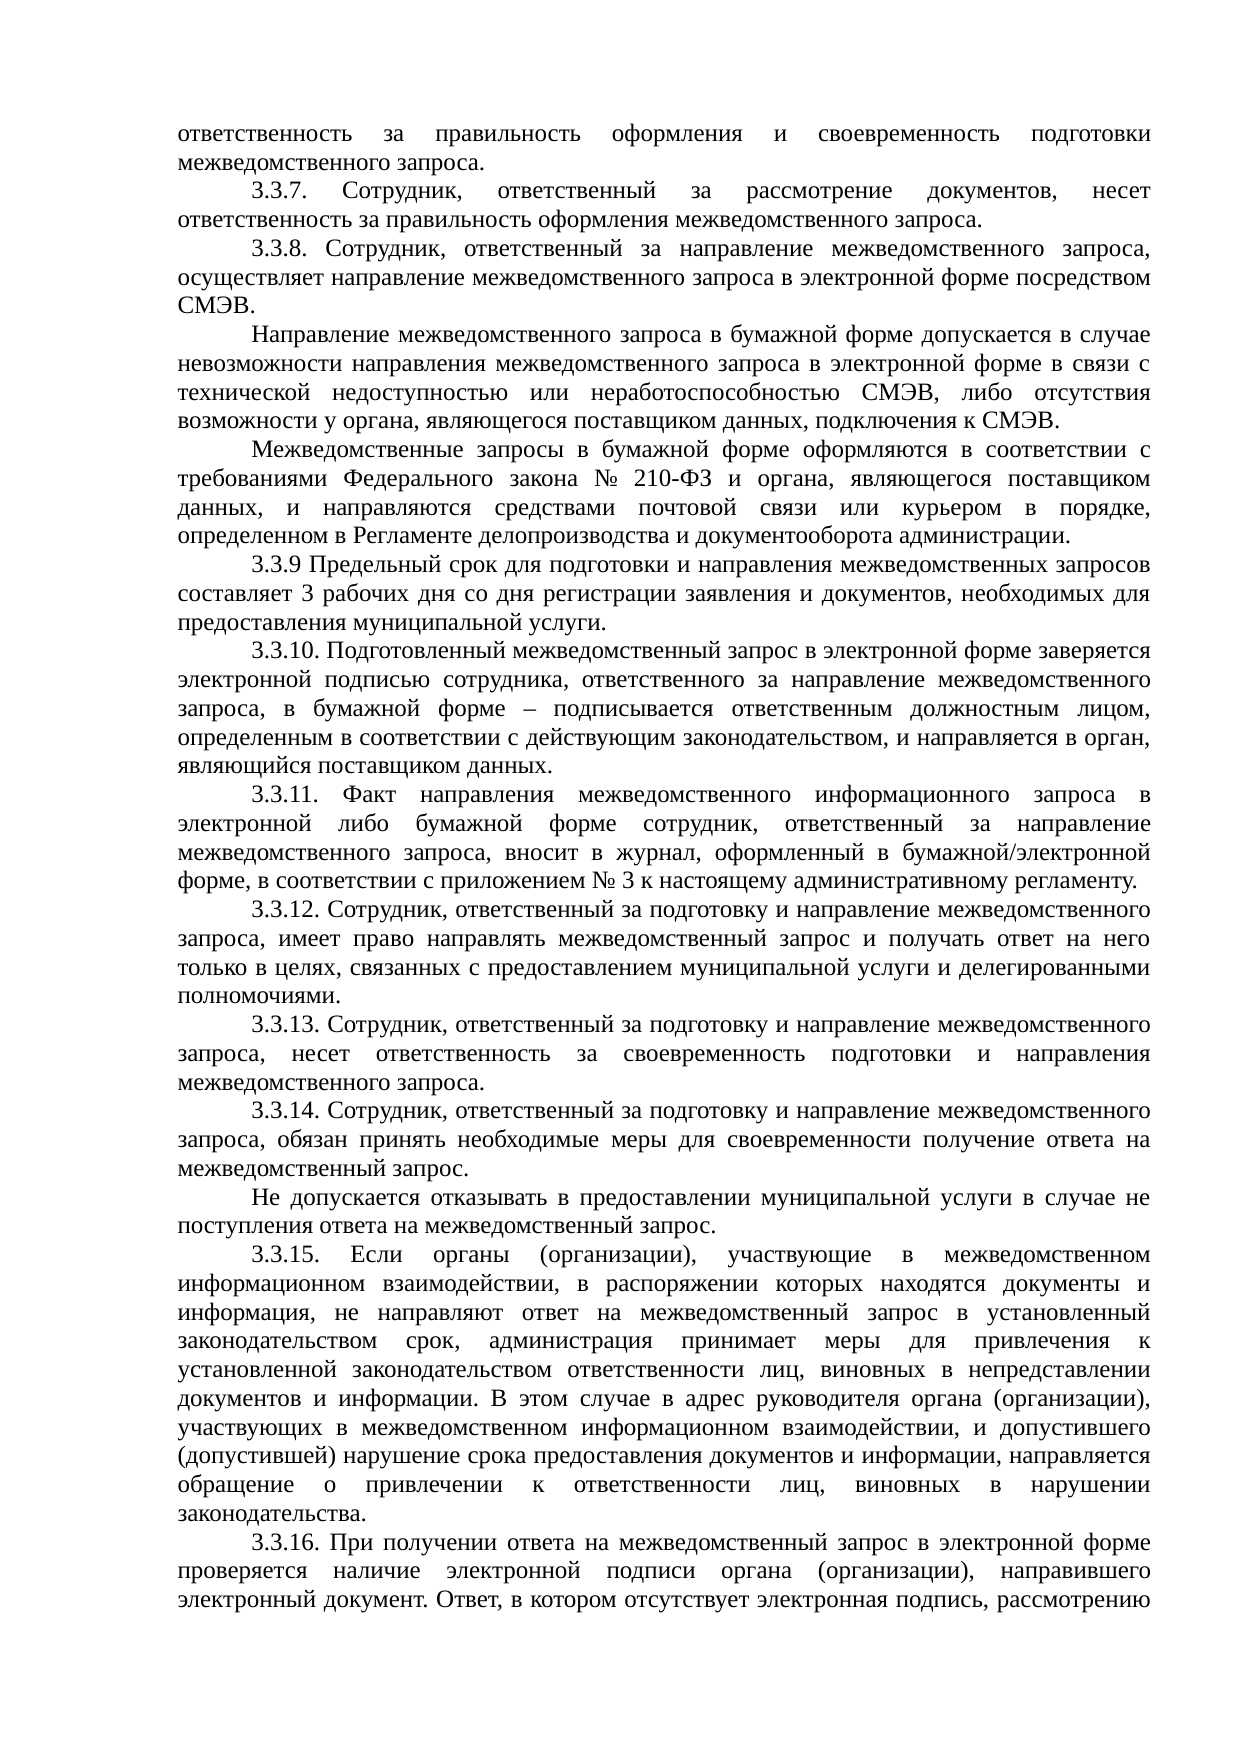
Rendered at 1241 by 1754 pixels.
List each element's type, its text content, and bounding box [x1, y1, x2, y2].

text 3.3.7. Сотрудник, ответственный за рассмотрение документов, несет ответственность за правильность оформления межведомственного запроса. [177, 176, 1152, 233]
text 3.3.13. Сотрудник, ответственный за подготовку и направление межведомственного запроса, несет ответственность за своевременность подготовки и направления межведомственного запроса. [177, 1009, 1152, 1096]
text Межведомственные запросы в бумажной форме оформляются в соответствии с требованиями Федерального закона № 210-ФЗ и органа, являющегося поставщиком данных, и направляются средствами почтовой связи или курьером в порядке, определенном в Регламенте делопроизводства и документооборота администрации. [177, 434, 1152, 549]
text Не допускается отказывать в предоставлении муниципальной услуги в случае не поступления ответа на межведомственный запрос. [177, 1182, 1152, 1239]
text 3.3.8. Сотрудник, ответственный за направление межведомственного запроса, осуществляет направление межведомственного запроса в электронной форме посредством СМЭВ. [177, 233, 1152, 319]
text 3.3.9 Предельный срок для подготовки и направления межведомственных запросов составляет 3 рабочих дня со дня регистрации заявления и документов, необходимых для предоставления муниципальной услуги. [177, 549, 1152, 636]
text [177, 1527, 1152, 1613]
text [177, 118, 1152, 176]
text Направление межведомственного запроса в бумажной форме допускается в случае невозможности направления межведомственного запроса в электронной форме в связи с технической недоступностью или неработоспособностью СМЭВ, либо отсутствия возможности у органа, являющегося поставщиком данных, подключения к СМЭВ. [177, 319, 1152, 434]
text 3.3.11. Факт направления межведомственного информационного запроса в электронной либо бумажной форме сотрудник, ответственный за направление межведомственного запроса, вносит в журнал, оформленный в бумажной/электронной форме, в соответствии с приложением № 3 к настоящему административному регламенту. [177, 779, 1152, 894]
text 3.3.14. Сотрудник, ответственный за подготовку и направление межведомственного запроса, обязан принять необходимые меры для своевременности получение ответа на межведомственный запрос. [177, 1096, 1152, 1182]
text 3.3.15. Если органы (организации), участвующие в межведомственном информационном взаимодействии, в распоряжении которых находятся документы и информация, не направляют ответ на межведомственный запрос в установленный законодательством срок, администрация принимает меры для привлечения к установленной законодательством ответственности лиц, виновных в непредставлении документов и информации. В этом случае в адрес руководителя органа (организации), участвующих в межведомственном информационном взаимодействии, и допустившего (допустившей) нарушение срока предоставления документов и информации, направляется обращение о привлечении к ответственности лиц, виновных в нарушении законодательства. [177, 1239, 1152, 1527]
text 3.3.10. Подготовленный межведомственный запрос в электронной форме заверяется электронной подписью сотрудника, ответственного за направление межведомственного запроса, в бумажной форме – подписывается ответственным должностным лицом, определенным в соответствии с действующим законодательством, и направляется в орган, являющийся поставщиком данных. [177, 636, 1152, 779]
text 3.3.12. Сотрудник, ответственный за подготовку и направление межведомственного запроса, имеет право направлять межведомственный запрос и получать ответ на него только в целях, связанных с предоставлением муниципальной услуги и делегированными полномочиями. [177, 894, 1152, 1009]
